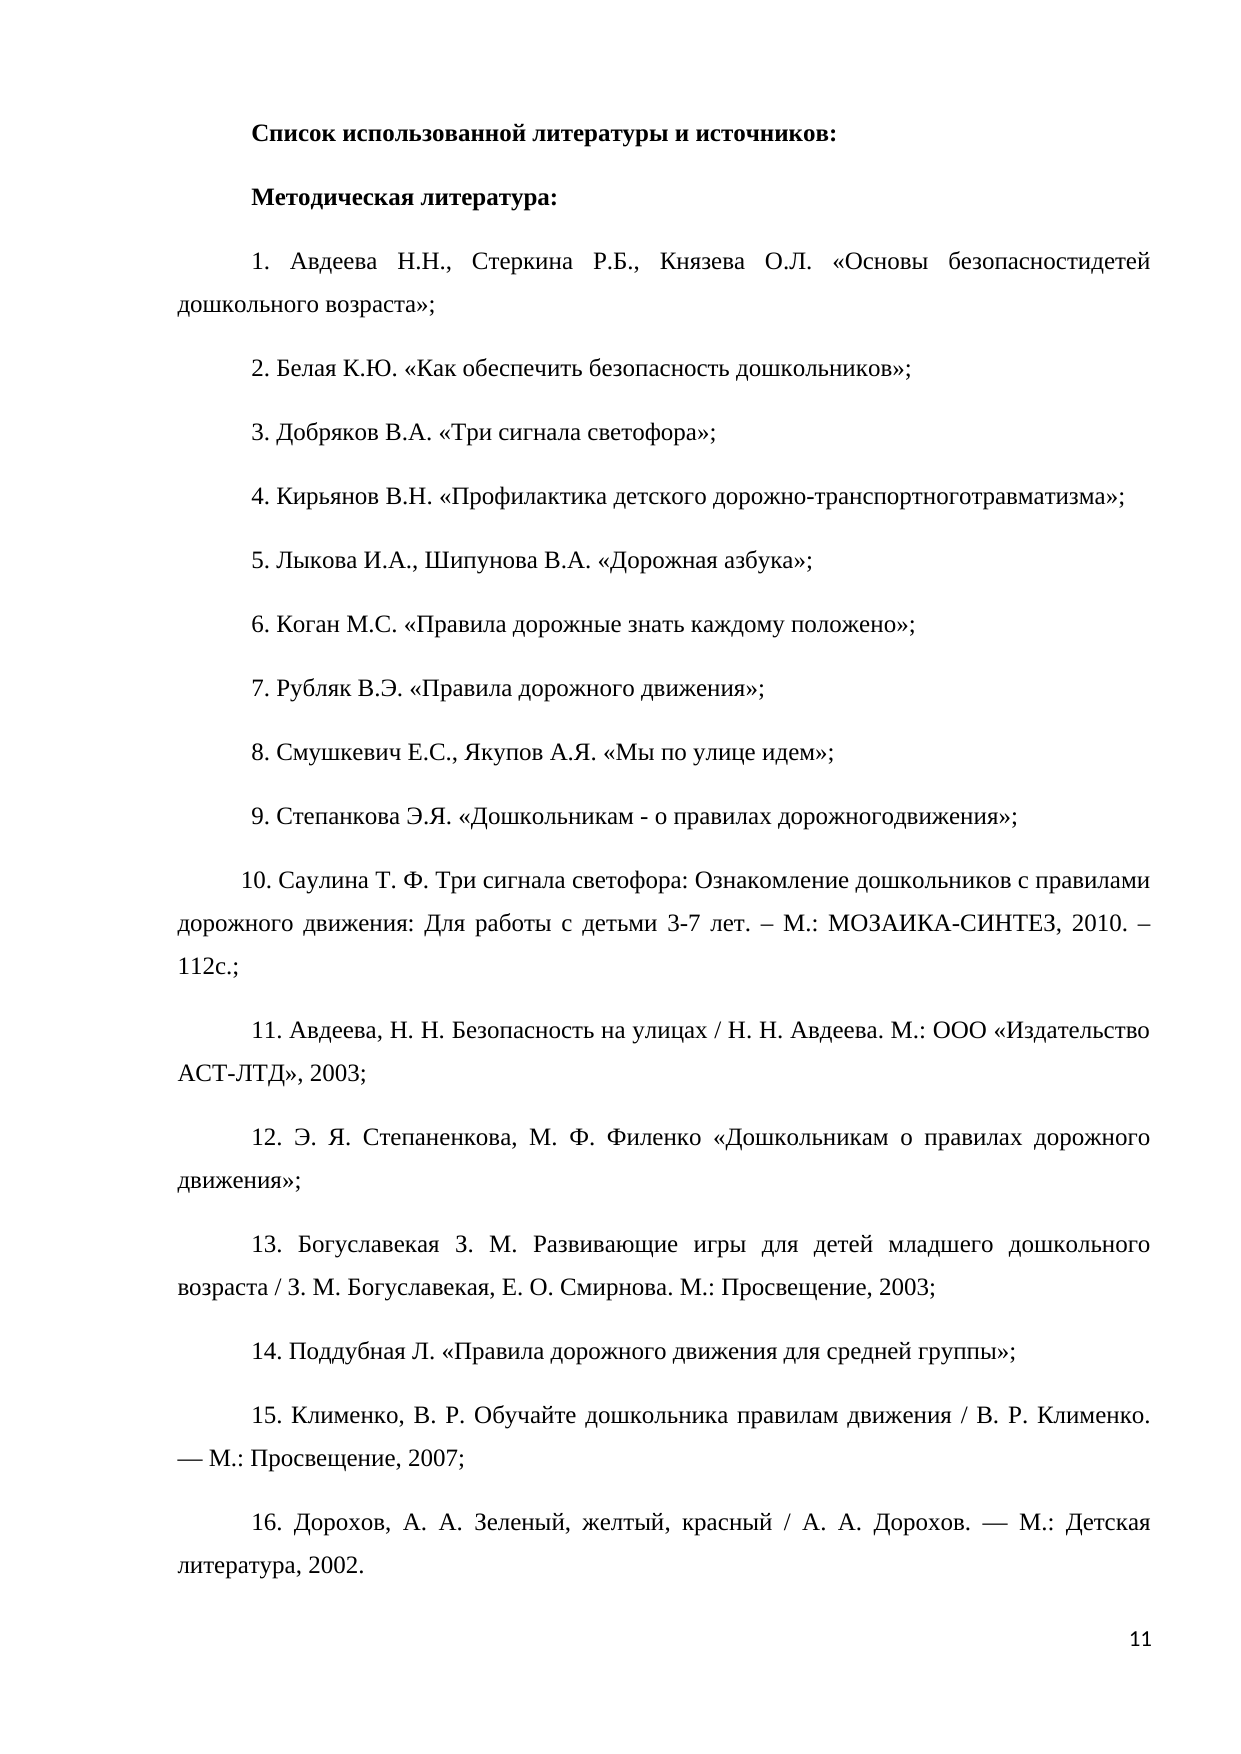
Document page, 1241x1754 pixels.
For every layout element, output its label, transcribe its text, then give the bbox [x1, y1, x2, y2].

text 15. Клименко, В. Р. Обучайте дошкольника правилам движения / В. Р. Клименко. — М.: Просвещение, 2007; [177, 1400, 1152, 1472]
text 4. Кирьянов В.Н. «Профилактика детского дорожно-транспортноготравматизма»; [177, 481, 1152, 510]
text 3. Добряков В.А. «Три сигнала светофора»; [177, 417, 1152, 446]
text 6. Коган М.С. «Правила дорожные знать каждому положено»; [177, 609, 1152, 638]
text 2. Белая К.Ю. «Как обеспечить безопасность дошкольников»; [177, 353, 1152, 382]
text 8. Смушкевич Е.С., Якупов А.Я. «Мы по улице идем»; [177, 737, 1152, 766]
text 7. Рубляк В.Э. «Правила дорожного движения»; [177, 673, 1152, 702]
text 9. Степанкова Э.Я. «Дошкольникам - о правилах дорожногодвижения»; [177, 801, 1152, 829]
text 16. Дорохов, А. А. Зеленый, желтый, красный / А. А. Дорохов. — М.: Детская литература, 2002. [177, 1507, 1152, 1579]
text 10. Саулина Т. Ф. Три сигнала светофора: Ознакомление дошкольников с правилами дорожного движения: Для работы с детьми 3-7 лет. – М.: МОЗАИКА-СИНТЕЗ, 2010. – 112с.; [177, 865, 1152, 980]
text 1. Авдеева Н.Н., Стеркина Р.Б., Князева О.Л. «Основы безопасностидетей дошкольного возраста»; [177, 246, 1152, 318]
text 5. Лыкова И.А., Шипунова В.А. «Дорожная азбука»; [177, 545, 1152, 574]
text 11. Авдеева, Н. Н. Безопасность на улицах / Н. Н. Авдеева. М.: ООО «Издательство АСТ-ЛТД», 2003; [177, 1015, 1152, 1087]
text 13. Богуславекая З. М. Развивающие игры для детей младшего дошкольного возраста / З. М. Богуславекая, Е. О. Смирнова. М.: Просвещение, 2003; [177, 1229, 1152, 1301]
text 14. Поддубная Л. «Правила дорожного движения для средней группы»; [177, 1336, 1152, 1365]
text Список использованной литературы и источников: [177, 118, 1152, 147]
text 12. Э. Я. Степаненкова, М. Ф. Филенко «Дошкольникам о правилах дорожного движения»; [177, 1122, 1152, 1194]
text Методическая литература: [177, 182, 1152, 211]
